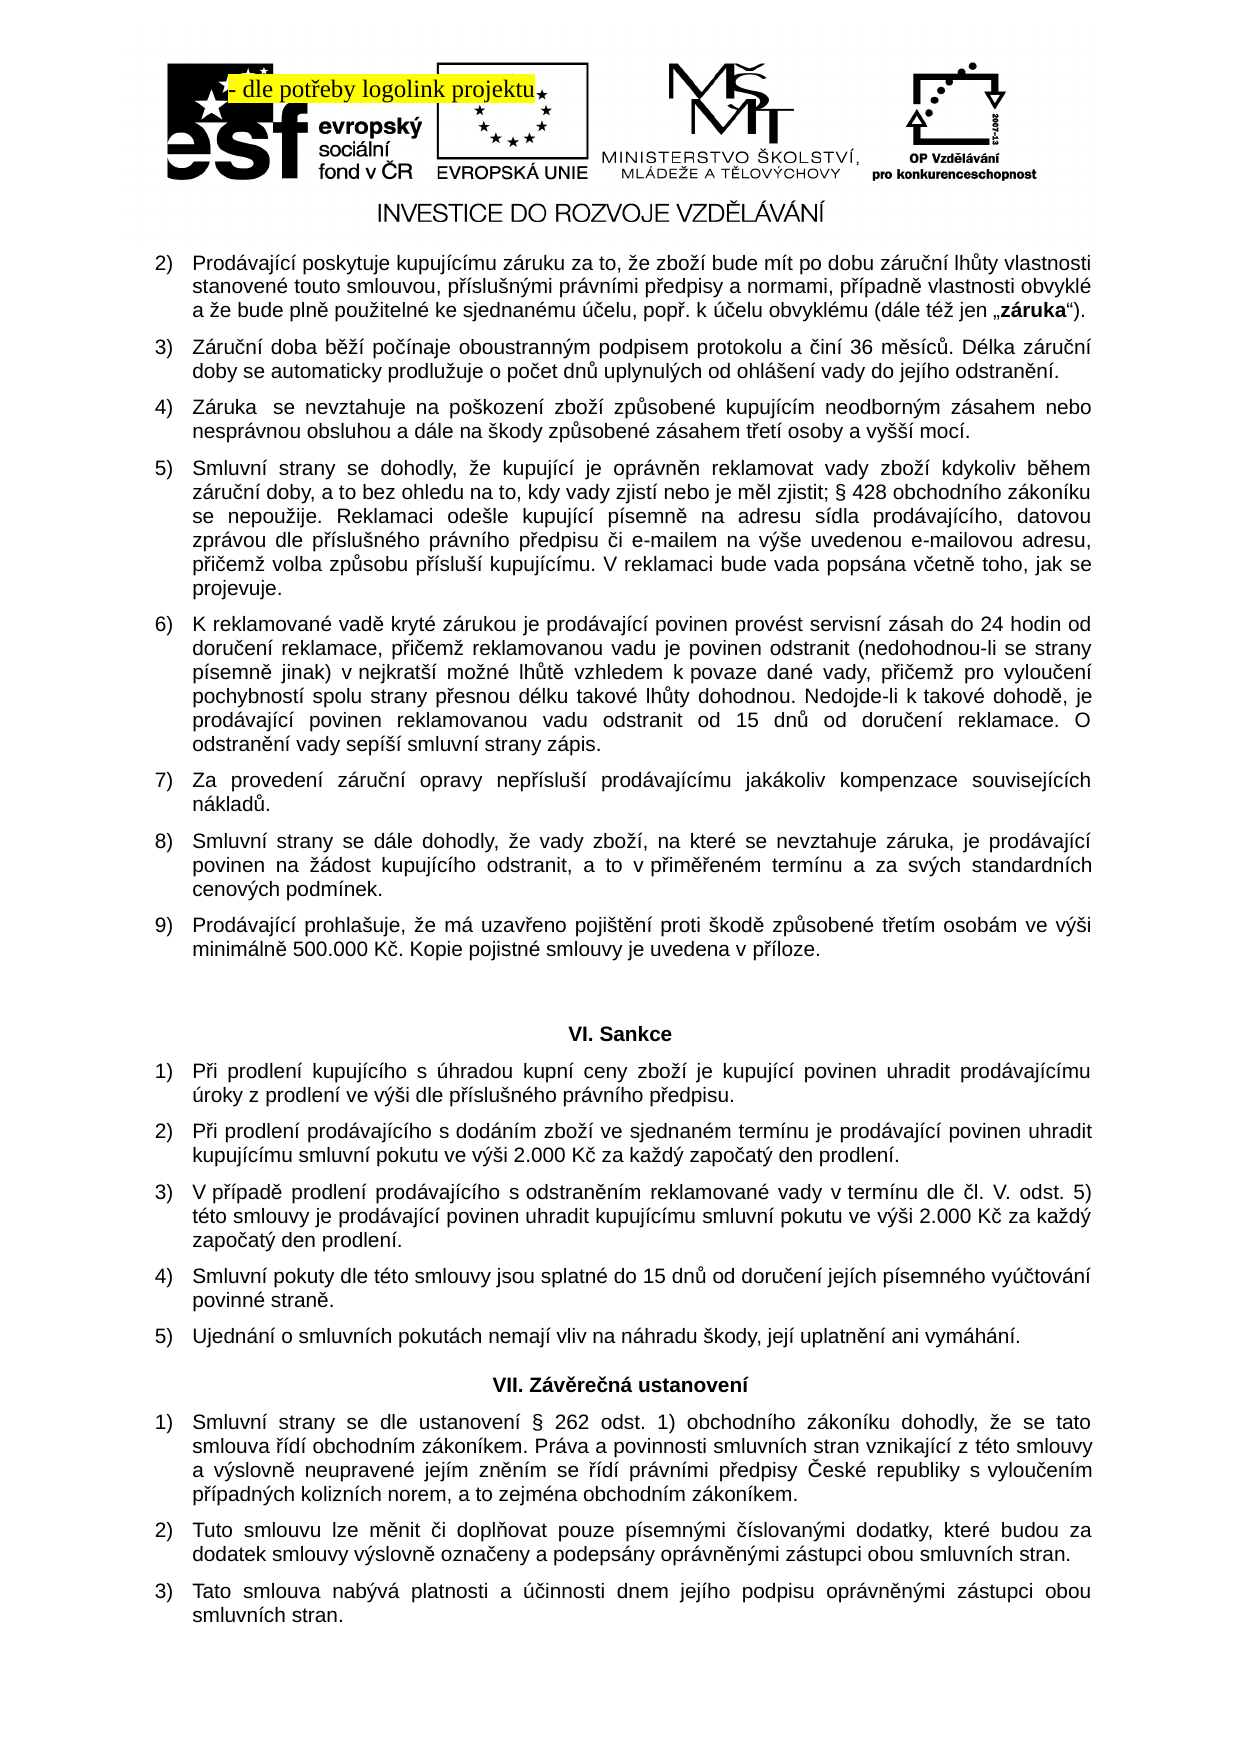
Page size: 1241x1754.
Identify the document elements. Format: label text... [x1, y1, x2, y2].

list Prodávající prohlašuje, že má uzavřeno pojištění proti škodě způsobené třetím osobám ve výši minimálně 500.000 Kč. Kopie pojistné smlouvy je uvedena v příloze. [154, 913, 1092, 961]
list Při prodlení prodávajícího s dodáním zboží ve sjednaném termínu je prodávající povinen uhradit kupujícímu smluvní pokutu ve výši 2.000 Kč za každý započatý den prodlení. [154, 1119, 1092, 1167]
list Za provedení záruční opravy nepřísluší prodávajícímu jakákoliv kompenzace souvisejících nákladů. [154, 768, 1092, 816]
list V případě prodlení prodávajícího s odstraněním reklamované vady v termínu dle čl. V. odst. 5) této smlouvy je prodávající povinen uhradit kupujícímu smluvní pokutu ve výši 2.000 Kč za každý započatý den prodlení. [154, 1179, 1092, 1251]
text VII. Závěrečná ustanovení [148, 1373, 1092, 1397]
list Tato smlouva nabývá platnosti a účinnosti dnem jejího podpisu oprávněnými zástupci obou smluvních stran. [154, 1578, 1092, 1626]
list K reklamované vadě kryté zárukou je prodávající povinen provést servisní zásah do 24 hodin od doručení reklamace, přičemž reklamovanou vadu je povinen odstranit (nedohodnou-li se strany písemně jinak) v nejkratší možné lhůtě vzhledem k povaze dané vady, přičemž pro vyloučení pochybností spolu strany přesnou délku takové lhůty dohodnou. Nedojde-li k takové dohodě, je prodávající povinen reklamovanou vadu odstranit od 15 dnů od doručení reklamace. O odstranění vady sepíší smluvní strany zápis. [154, 612, 1092, 756]
list Smluvní strany se dle ustanovení § 262 odst. 1) obchodního zákoníku dohodly, že se tato smlouva řídí obchodním zákoníkem. Práva a povinnosti smluvních stran vznikající z této smlouvy a výslovně neupravené jejím zněním se řídí právními předpisy České republiky s vyloučením případných kolizních norem, a to zejména obchodním zákoníkem. [154, 1410, 1092, 1506]
list Záruční doba běží počínaje oboustranným podpisem protokolu a činí 36 měsíců. Délka záruční doby se automaticky prodlužuje o počet dnů uplynulých od ohlášení vady do jejího odstranění. [154, 335, 1092, 383]
text VI. Sankce [148, 1022, 1092, 1046]
list Smluvní strany se dohodly, že kupující je oprávněn reklamovat vady zboží kdykoliv během záruční doby, a to bez ohledu na to, kdy vady zjistí nebo je měl zjistit; § 428 obchodního zákoníku se nepoužije. Reklamaci odešle kupující písemně na adresu sídla prodávajícího, datovou zprávou dle příslušného právního předpisu či e-mailem na výše uvedenou e-mailovou adresu, přičemž volba způsobu přísluší kupujícímu. V reklamaci bude vada popsána včetně toho, jak se projevuje. [154, 456, 1092, 599]
list Při prodlení kupujícího s úhradou kupní ceny zboží je kupující povinen uhradit prodávajícímu úroky z prodlení ve výši dle příslušného právního předpisu. [154, 1059, 1092, 1107]
list Tuto smlouvu lze měnit či doplňovat pouze písemnými číslovanými dodatky, které budou za dodatek smlouvy výslovně označeny a podepsány oprávněnými zástupci obou smluvních stran. [154, 1518, 1092, 1566]
list Smluvní pokuty dle této smlouvy jsou splatné do 15 dnů od doručení jejích písemného vyúčtování povinné straně. [154, 1264, 1092, 1312]
picture [121, 26, 1096, 251]
list Záruka se nevztahuje na poškození zboží způsobené kupujícím neodborným zásahem nebo nesprávnou obsluhou a dále na škody způsobené zásahem třetí osoby a vyšší mocí. [154, 395, 1092, 443]
list Ujednání o smluvních pokutách nemají vliv na náhradu škody, její uplatnění ani vymáhání. [154, 1324, 1092, 1348]
list Prodávající poskytuje kupujícímu záruku za to, že zboží bude mít po dobu záruční lhůty vlastnosti stanovené touto smlouvou, příslušnými právními předpisy a normami, případně vlastnosti obvyklé a že bude plně použitelné ke sjednanému účelu, popř. k účelu obvyklému (dále též jen „záruka“). [154, 118, 1092, 322]
list Smluvní strany se dále dohodly, že vady zboží, na které se nevztahuje záruka, je prodávající povinen na žádost kupujícího odstranit, a to v přiměřeném termínu a za svých standardních cenových podmínek. [154, 828, 1092, 900]
